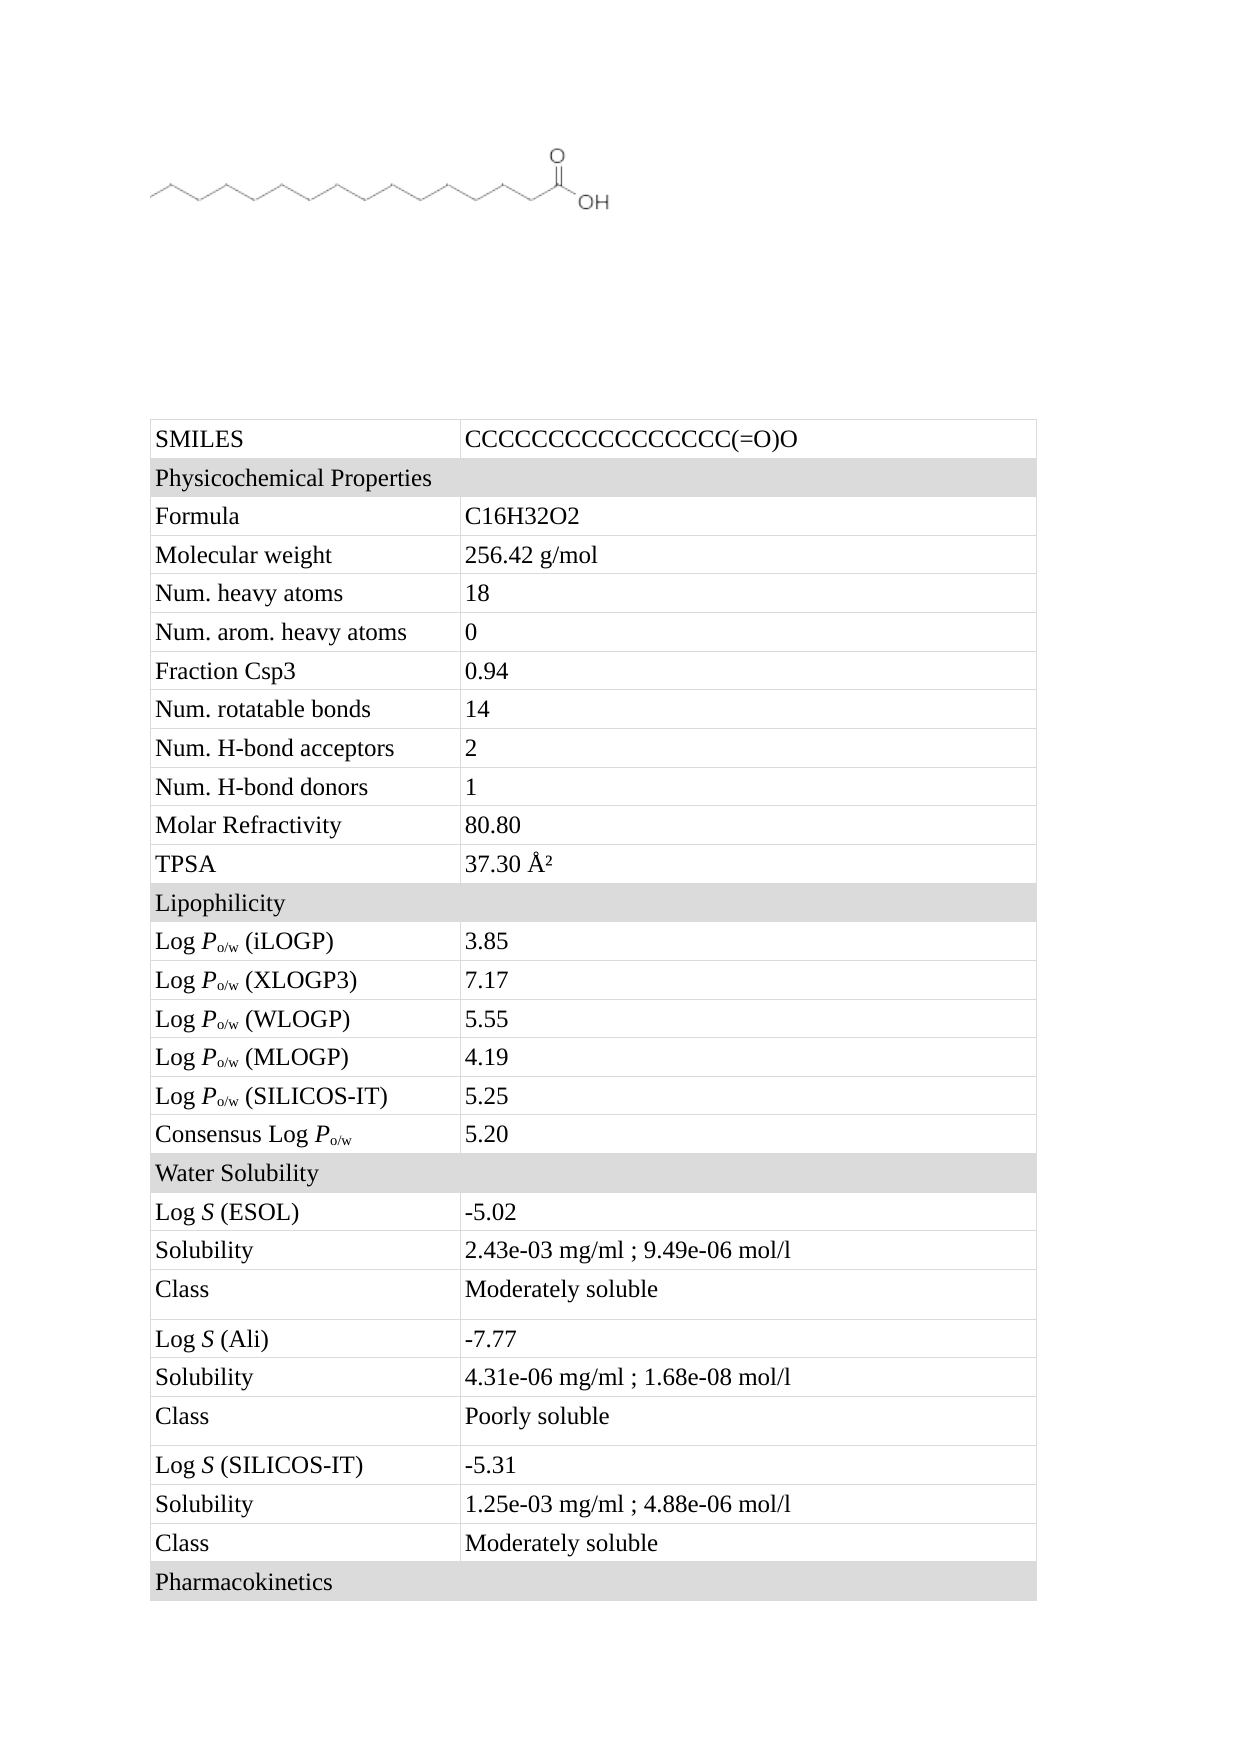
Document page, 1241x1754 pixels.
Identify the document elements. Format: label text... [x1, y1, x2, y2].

table_cell Log S (Ali) [151, 1320, 460, 1357]
table_cell 37.30 Å² [461, 845, 1036, 882]
table_cell 2.43e-03 mg/ml ; 9.49e-06 mol/l [461, 1231, 1036, 1269]
table_cell -7.77 [461, 1320, 1036, 1357]
table_cell Solubility [151, 1485, 460, 1523]
table_cell 0.94 [461, 652, 1036, 689]
table_cell Log Po/w (MLOGP) [151, 1038, 460, 1076]
table_cell Pharmacokinetics [151, 1563, 1036, 1600]
table_cell 256.42 g/mol [461, 536, 1036, 573]
table_cell Num. rotatable bonds [151, 690, 460, 728]
table_cell Solubility [151, 1231, 460, 1269]
table_cell Log Po/w (XLOGP3) [151, 961, 460, 998]
table_cell Num. H-bond donors [151, 768, 460, 805]
table_cell 5.20 [461, 1115, 1036, 1153]
table_cell -5.02 [461, 1193, 1036, 1230]
table_cell 0 [461, 613, 1036, 651]
table_cell Num. H-bond acceptors [151, 729, 460, 767]
table_cell Poorly soluble [461, 1397, 1036, 1445]
table_cell Class [151, 1270, 460, 1318]
table_cell 80.80 [461, 806, 1036, 844]
table_cell 7.17 [461, 961, 1036, 998]
table_cell Log S (ESOL) [151, 1193, 460, 1230]
table_cell Physicochemical Properties [151, 459, 1036, 496]
table_cell Water Solubility [151, 1154, 1036, 1192]
table_cell Num. arom. heavy atoms [151, 613, 460, 651]
table_cell Log Po/w (iLOGP) [151, 922, 460, 960]
table_cell 5.55 [461, 1000, 1036, 1037]
table_cell Fraction Csp3 [151, 652, 460, 689]
table_cell Log Po/w (WLOGP) [151, 1000, 460, 1037]
table_cell Formula [151, 497, 460, 535]
table_cell 14 [461, 690, 1036, 728]
table_cell Moderately soluble [461, 1270, 1036, 1318]
table_header CCCCCCCCCCCCCCCC(=O)O [461, 420, 1036, 457]
table_cell -5.31 [461, 1446, 1036, 1484]
table_cell Consensus Log Po/w [151, 1115, 460, 1153]
table_cell Molar Refractivity [151, 806, 460, 844]
table_cell 3.85 [461, 922, 1036, 960]
table_cell 5.25 [461, 1077, 1036, 1114]
table_cell 18 [461, 574, 1036, 612]
table_cell Solubility [151, 1358, 460, 1396]
table_cell Moderately soluble [461, 1524, 1036, 1561]
table_cell 2 [461, 729, 1036, 767]
table_cell 1.25e-03 mg/ml ; 4.88e-06 mol/l [461, 1485, 1036, 1523]
table_cell C16H32O2 [461, 497, 1036, 535]
table_cell Num. heavy atoms [151, 574, 460, 612]
table_cell Class [151, 1397, 460, 1445]
table_cell 1 [461, 768, 1036, 805]
table_cell Molecular weight [151, 536, 460, 573]
table_cell 4.19 [461, 1038, 1036, 1076]
table_header SMILES [151, 420, 460, 457]
table_cell 4.31e-06 mg/ml ; 1.68e-08 mol/l [461, 1358, 1036, 1396]
table_cell TPSA [151, 845, 460, 882]
table_cell Lipophilicity [151, 884, 1036, 921]
table_cell Log Po/w (SILICOS-IT) [151, 1077, 460, 1114]
table_cell Log S (SILICOS-IT) [151, 1446, 460, 1484]
table_cell Class [151, 1524, 460, 1561]
